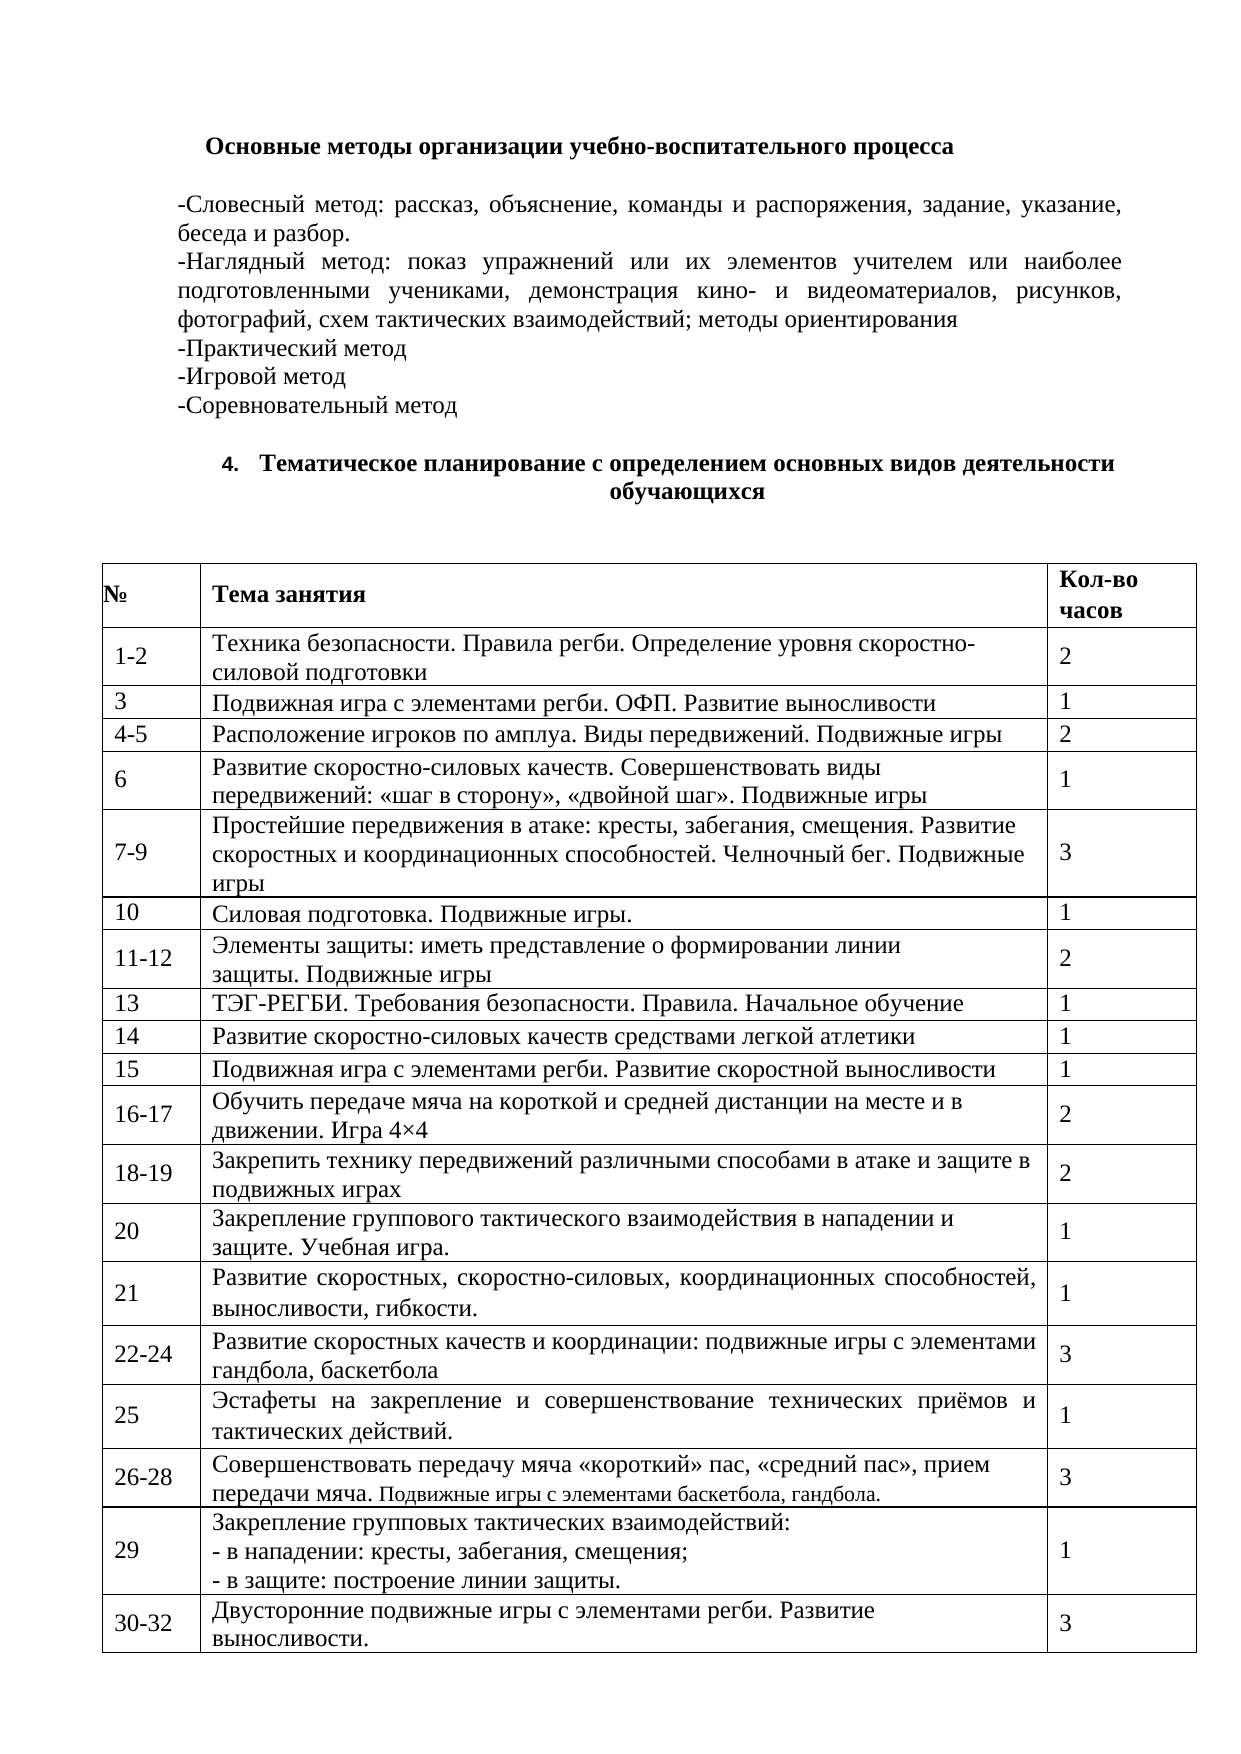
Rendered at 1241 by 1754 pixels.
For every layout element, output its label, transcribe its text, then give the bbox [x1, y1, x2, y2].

table_cell 2 [1048, 1145, 1196, 1202]
table_cell 3 [1048, 1595, 1196, 1652]
text -Практический метод [177, 333, 1122, 361]
table_cell 3 [103, 686, 200, 718]
table_cell 7-9 [103, 810, 200, 896]
table_cell 29 [103, 1508, 200, 1594]
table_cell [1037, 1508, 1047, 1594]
table_cell 15 [103, 1054, 200, 1085]
table_cell 1 [1048, 989, 1196, 1020]
table_cell 18-19 [103, 1145, 200, 1202]
table_cell 1 [1048, 1054, 1196, 1085]
table_cell 25 [103, 1385, 200, 1448]
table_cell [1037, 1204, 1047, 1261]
table_cell 20 [103, 1204, 200, 1261]
table_cell 10 [103, 898, 200, 929]
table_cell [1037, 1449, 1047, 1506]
table_cell 26-28 [103, 1449, 200, 1506]
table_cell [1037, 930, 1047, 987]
table_cell Подвижная игра с элементами регби. Развитие скоростной выносливости [201, 1054, 1047, 1085]
table_cell 2 [1048, 719, 1196, 751]
table_cell 1 [1048, 1262, 1196, 1325]
table_cell 1 [1048, 1204, 1196, 1261]
table_cell 22-24 [103, 1326, 200, 1384]
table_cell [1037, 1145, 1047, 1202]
table_cell 2 [1048, 628, 1196, 685]
table_cell Развитие скоростных, скоростно-силовых, координационных способностей, выносливости, гибкости. [201, 1262, 1047, 1325]
table_cell Эстафеты на закрепление и совершенствование технических приёмов и тактических действий. [201, 1385, 1047, 1448]
text -Наглядный метод: показ упражнений или их элементов учителем или наиболее подготовленными учениками, демонстрация кино- и видеоматериалов, рисунков, фотографий, схем тактических взаимодействий; методы ориентирования [177, 246, 1122, 333]
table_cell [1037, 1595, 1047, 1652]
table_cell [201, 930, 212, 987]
table_cell 2 [1048, 1086, 1196, 1144]
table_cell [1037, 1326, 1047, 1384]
table_header № [103, 564, 200, 627]
table_cell Развитие скоростно-силовых качеств средствами легкой атлетики [201, 1021, 1047, 1053]
table_cell 13 [103, 989, 200, 1020]
table_cell 11-12 [103, 930, 200, 987]
text -Словесный метод: рассказ, объяснение, команды и распоряжения, задание, указание, беседа и разбор. [177, 189, 1122, 246]
text -Соревновательный метод [177, 390, 1122, 419]
table_cell 6 [103, 752, 200, 809]
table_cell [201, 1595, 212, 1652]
table_cell 1-2 [103, 628, 200, 685]
table_cell ТЭГ-РЕГБИ. Требования безопасности. Правила. Начальное обучение [201, 989, 1047, 1020]
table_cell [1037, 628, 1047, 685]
table_cell 1 [1048, 1021, 1196, 1053]
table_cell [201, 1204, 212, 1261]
table_cell 2 [1048, 930, 1196, 987]
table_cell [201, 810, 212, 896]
table_cell Силовая подготовка. Подвижные игры. [201, 898, 1047, 929]
table_header Кол-во часов [1048, 564, 1196, 627]
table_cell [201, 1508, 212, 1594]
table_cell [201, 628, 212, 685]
table_cell 1 [1048, 686, 1196, 718]
table_cell 30-32 [103, 1595, 200, 1652]
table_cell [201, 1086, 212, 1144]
table_cell 3 [1048, 810, 1196, 896]
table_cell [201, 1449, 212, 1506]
table_cell 4-5 [103, 719, 200, 751]
table_cell 14 [103, 1021, 200, 1053]
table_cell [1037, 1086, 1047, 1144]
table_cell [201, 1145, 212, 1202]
table_cell 3 [1048, 1449, 1196, 1506]
table_cell 1 [1048, 898, 1196, 929]
table_cell 1 [1048, 752, 1196, 809]
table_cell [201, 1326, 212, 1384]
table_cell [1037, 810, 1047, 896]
text -Игровой метод [177, 361, 1122, 390]
table_cell 16-17 [103, 1086, 200, 1144]
table_header Тема занятия [201, 564, 1047, 627]
table_cell 1 [1048, 1508, 1196, 1594]
table_cell Расположение игроков по амплуа. Виды передвижений. Подвижные игры [201, 719, 1047, 751]
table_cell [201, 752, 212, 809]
list Тематическое планирование с определением основных видов деятельности обучающихся [215, 448, 1122, 505]
table_cell 3 [1048, 1326, 1196, 1384]
text Основные методы организации учебно-воспитательного процесса [177, 131, 1122, 160]
table_cell 21 [103, 1262, 200, 1325]
table_cell Подвижная игра с элементами регби. ОФП. Развитие выносливости [201, 686, 1047, 718]
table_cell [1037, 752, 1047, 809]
table_cell 1 [1048, 1385, 1196, 1448]
